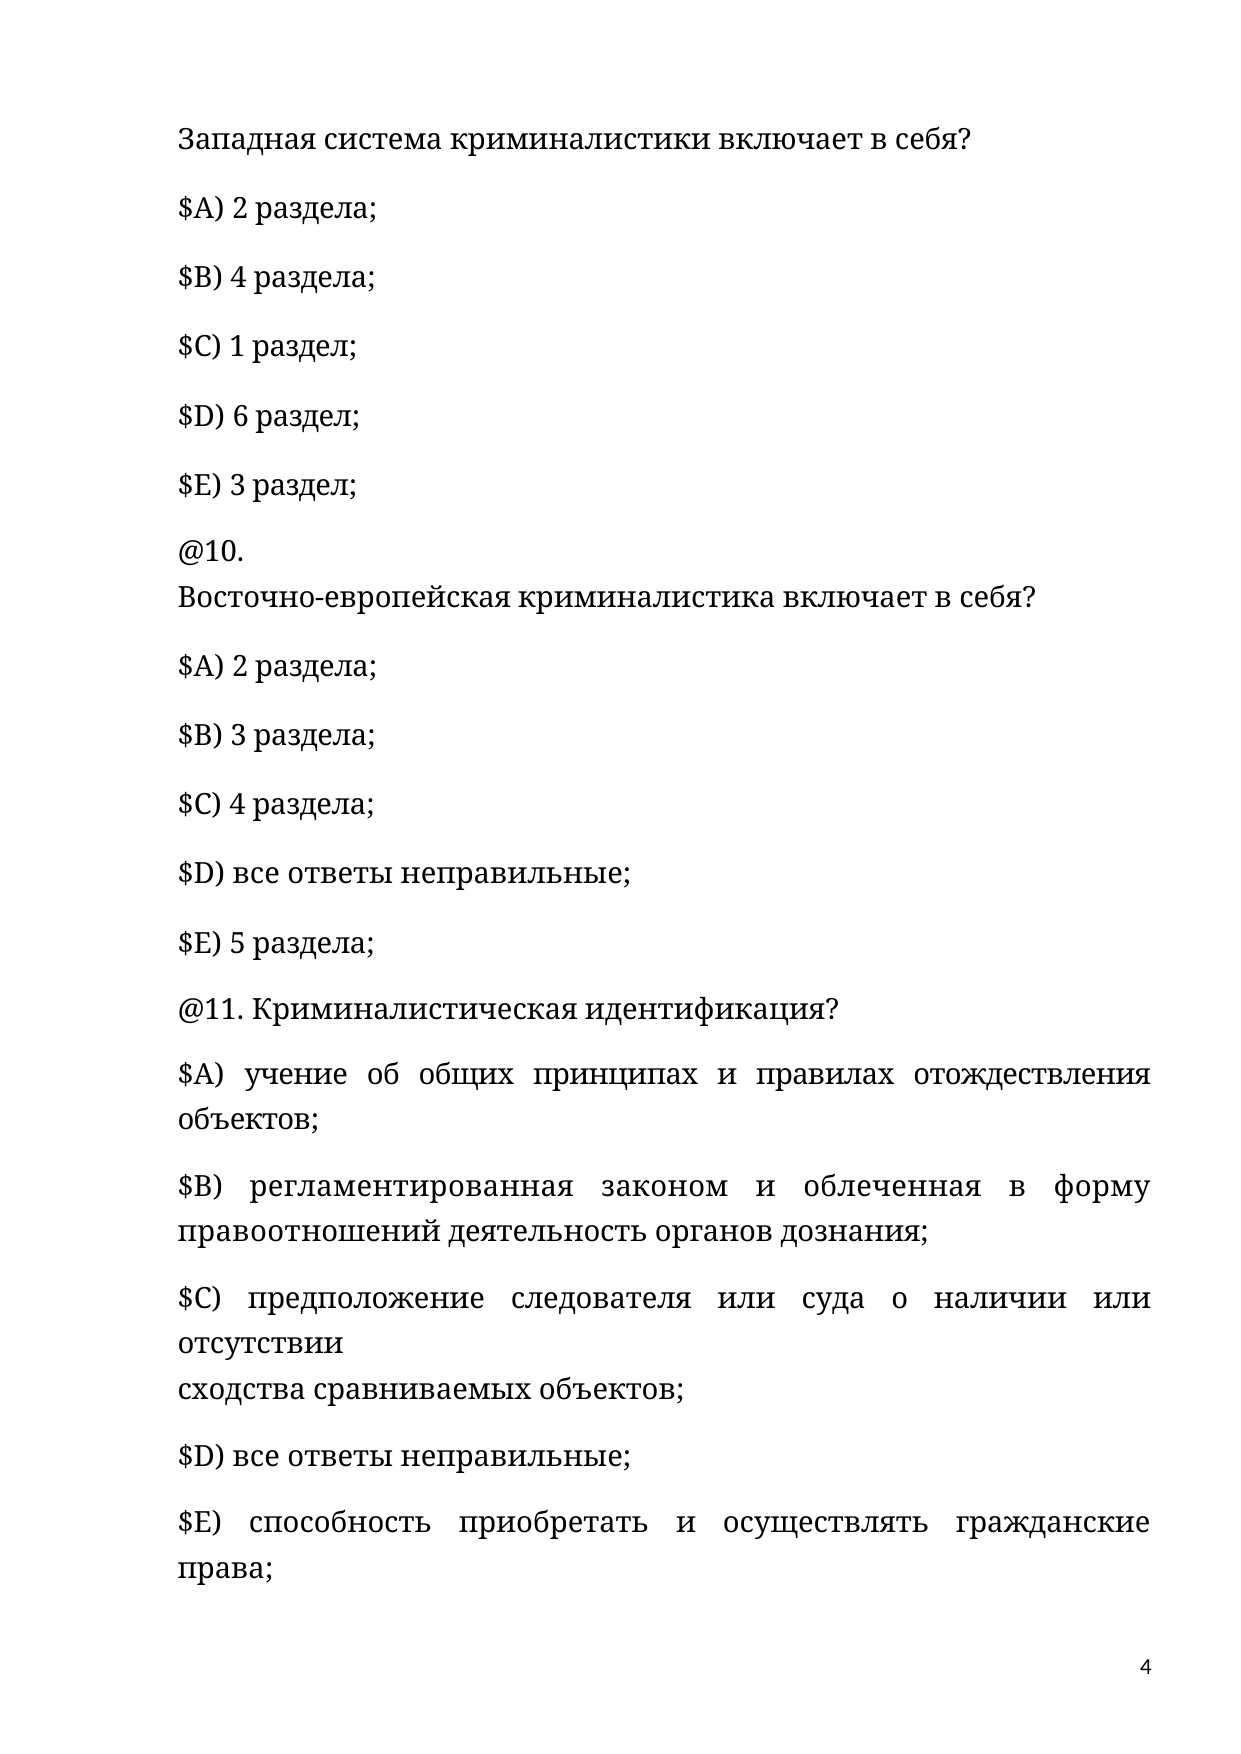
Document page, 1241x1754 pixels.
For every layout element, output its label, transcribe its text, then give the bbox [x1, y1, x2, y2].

text $C) предположение следователя или суда о наличии или отсутствии сходства сравниваемых объектов; [177, 1277, 1152, 1408]
text $D) все ответы неправильные; [177, 1435, 1152, 1474]
text $C) 1 раздел; [177, 326, 1152, 365]
text $B) 4 раздела; [177, 256, 1152, 296]
text $D) 6 раздел; [177, 395, 1152, 434]
text $C) 4 раздела; [177, 783, 1152, 823]
text $E) 5 раздела; [177, 922, 1152, 962]
text $B) 3 раздела; [177, 714, 1152, 754]
text @10. [177, 530, 1152, 570]
text Западная система криминалистики включает в себя? [177, 118, 1152, 158]
text $A) учение об общих принципах и правилах отождествления объектов; [177, 1053, 1152, 1138]
text $A) 2 раздела; [177, 645, 1152, 685]
text $B) регламентированная законом и облеченная в форму правоотношений деятельность органов дознания; [177, 1165, 1152, 1250]
text @11. Криминалистическая идентификация? [177, 988, 1152, 1028]
text Восточно-европейская криминалистика включает в себя? [177, 576, 1152, 616]
text $D) все ответы неправильные; [177, 853, 1152, 892]
text $E) способность приобретать и осуществлять гражданские права; [177, 1501, 1152, 1587]
text $A) 2 раздела; [177, 187, 1152, 227]
text $E) 3 раздел; [177, 464, 1152, 504]
